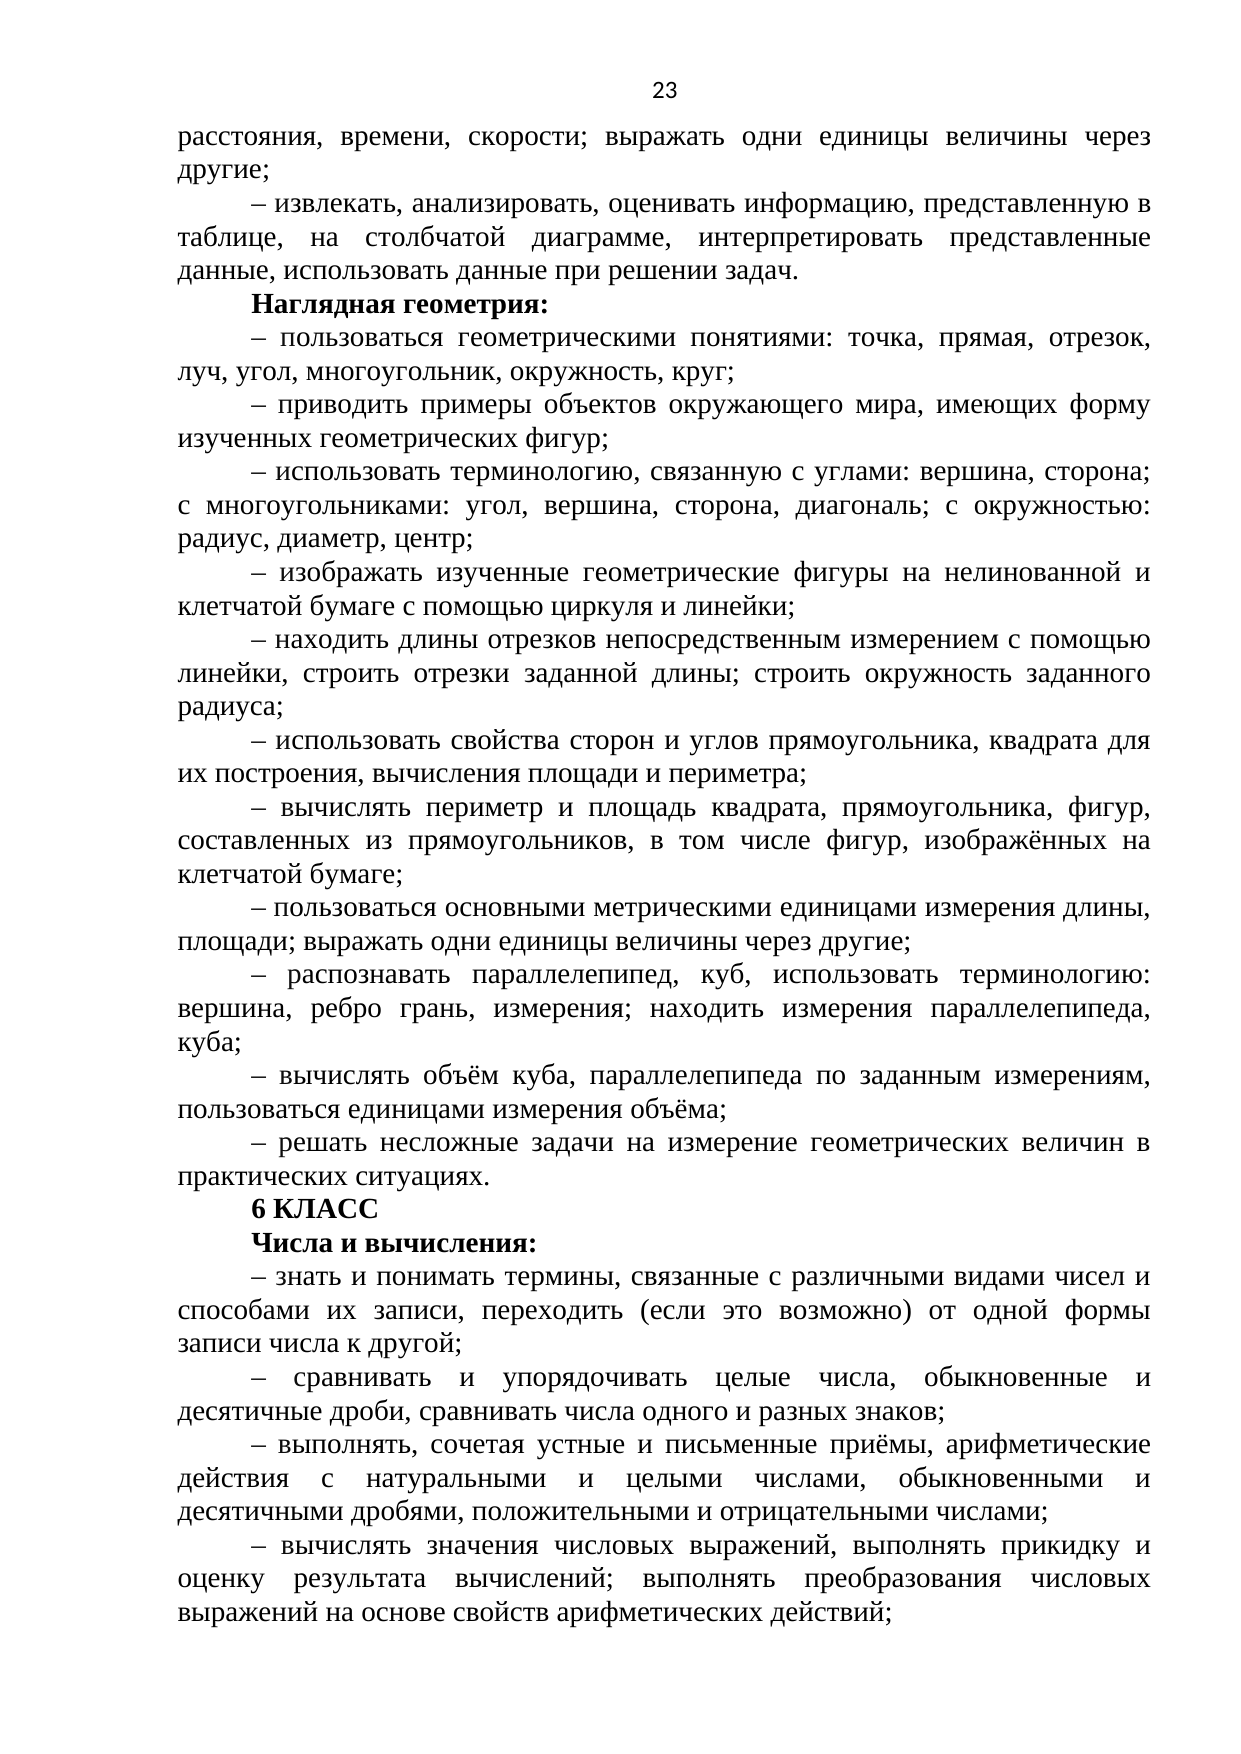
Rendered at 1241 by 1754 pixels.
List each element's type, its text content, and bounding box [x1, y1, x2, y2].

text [177, 118, 1152, 185]
text – пользоваться основными метрическими единицами измерения длины, площади; выражать одни единицы величины через другие; [177, 889, 1152, 957]
text – выполнять, сочетая устные и письменные приёмы, арифметические действия с натуральными и целыми числами, обыкновенными и десятичными дробями, положительными и отрицательными числами; [177, 1426, 1152, 1527]
text – пользоваться геометрическими понятиями: точка, прямая, отрезок, луч, угол, многоугольник, окружность, круг; [177, 319, 1152, 386]
text – изображать изученные геометрические фигуры на нелинованной и клетчатой бумаге с помощью циркуля и линейки; [177, 554, 1152, 621]
text – вычислять объём куба, параллелепипеда по заданным измерениям, пользоваться единицами измерения объёма; [177, 1057, 1152, 1124]
text – сравнивать и упорядочивать целые числа, обыкновенные и десятичные дроби, сравнивать числа одного и разных знаков; [177, 1359, 1152, 1426]
text – использовать терминологию, связанную с углами: вершина, сторона; с многоугольниками: угол, вершина, сторона, диагональ; с окружностью: радиус, диаметр, центр; [177, 453, 1152, 554]
text – находить длины отрезков непосредственным измерением с помощью линейки, строить отрезки заданной длины; строить окружность заданного радиуса; [177, 621, 1152, 722]
text – решать несложные задачи на измерение геометрических величин в практических ситуациях. [177, 1124, 1152, 1191]
text – распознавать параллелепипед, куб, использовать терминологию: вершина, ребро грань, измерения; находить измерения параллелепипеда, куба; [177, 957, 1152, 1057]
text – использовать свойства сторон и углов прямоугольника, квадрата для их построения, вычисления площади и периметра; [177, 722, 1152, 789]
text Наглядная геометрия: [177, 286, 1152, 319]
text – знать и понимать термины, связанные с различными видами чисел и способами их записи, переходить (если это возможно) от одной формы записи числа к другой; [177, 1258, 1152, 1359]
text Числа и вычисления: [177, 1225, 1152, 1258]
text – вычислять периметр и площадь квадрата, прямоугольника, фигур, составленных из прямоугольников, в том числе фигур, изображённых на клетчатой бумаге; [177, 789, 1152, 889]
text – приводить примеры объектов окружающего мира, имеющих форму изученных геометрических фигур; [177, 386, 1152, 453]
text 6 КЛАСС [177, 1191, 1152, 1225]
text – извлекать, анализировать, оценивать информацию, представленную в таблице, на столбчатой диаграмме, интерпретировать представленные данные, использовать данные при решении задач. [177, 185, 1152, 286]
text – вычислять значения числовых выражений, выполнять прикидку и оценку результата вычислений; выполнять преобразования числовых выражений на основе свойств арифметических действий; [177, 1527, 1152, 1627]
